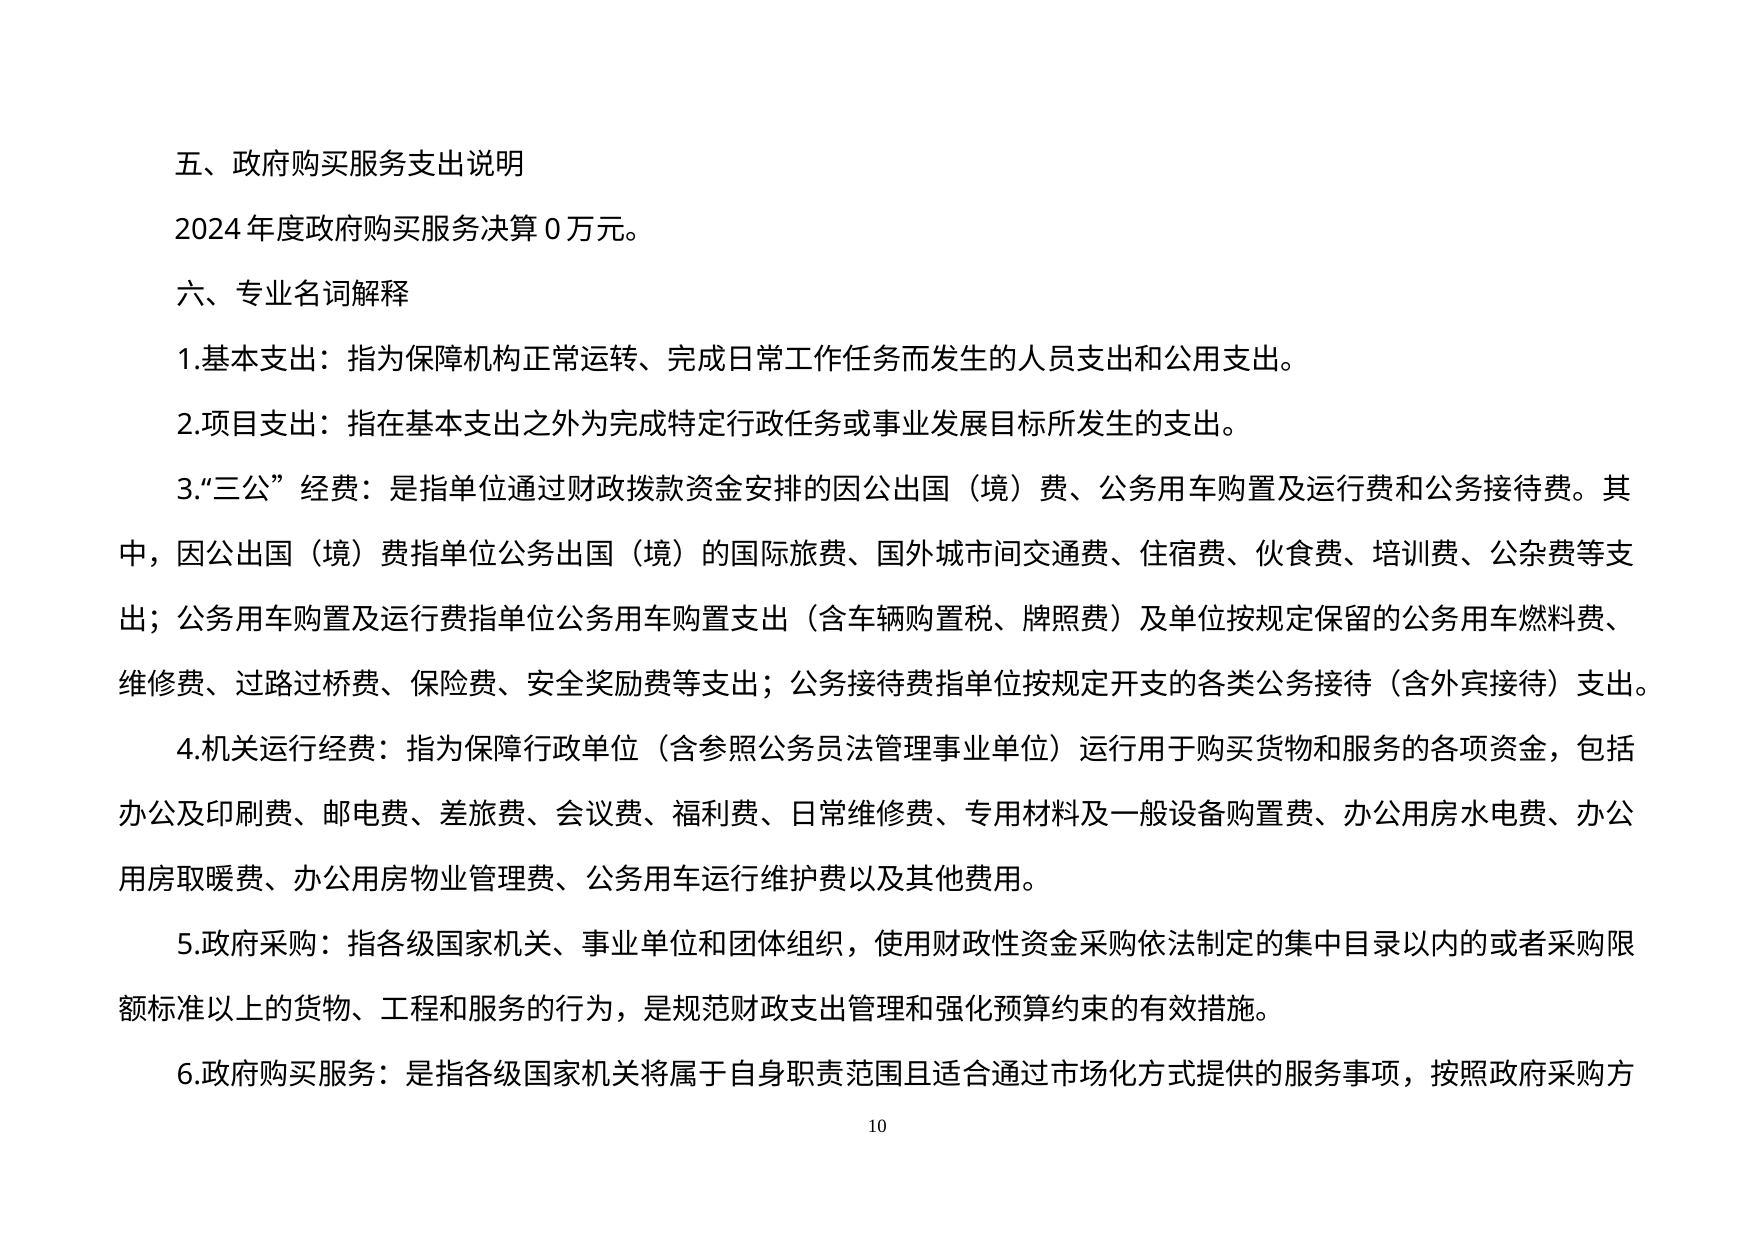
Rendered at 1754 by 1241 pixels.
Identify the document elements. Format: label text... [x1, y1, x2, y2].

text 4.机关运行经费：指为保障行政单位（含参照公务员法管理事业单位）运行用于购买货物和服务的各项资金，包括办公及印刷费、邮电费、差旅费、会议费、福利费、日常维修费、专用材料及一般设备购置费、办公用房水电费、办公用房取暖费、办公用房物业管理费、公务用车运行维护费以及其他费用。 [118, 714, 1636, 909]
text 1.基本支出：指为保障机构正常运转、完成日常工作任务而发生的人员支出和公用支出。 [118, 324, 1636, 389]
text 2.项目支出：指在基本支出之外为完成特定行政任务或事业发展目标所发生的支出。 [118, 389, 1636, 454]
text 2024年度政府购买服务决算0万元。 [118, 194, 1636, 259]
text 5.政府采购：指各级国家机关、事业单位和团体组织，使用财政性资金采购依法制定的集中目录以内的或者采购限额标准以上的货物、工程和服务的行为，是规范财政支出管理和强化预算约束的有效措施。 [118, 909, 1636, 1039]
text 六、专业名词解释 [118, 259, 1636, 324]
text 3.“三公”经费：是指单位通过财政拨款资金安排的因公出国（境）费、公务用车购置及运行费和公务接待费。其中，因公出国（境）费指单位公务出国（境）的国际旅费、国外城市间交通费、住宿费、伙食费、培训费、公杂费等支出；公务用车购置及运行费指单位公务用车购置支出（含车辆购置税、牌照费）及单位按规定保留的公务用车燃料费、维修费、过路过桥费、保险费、安全奖励费等支出；公务接待费指单位按规定开支的各类公务接待（含外宾接待）支出。 [118, 454, 1636, 714]
text 五、政府购买服务支出说明 [118, 129, 1636, 194]
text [118, 1039, 1636, 1104]
